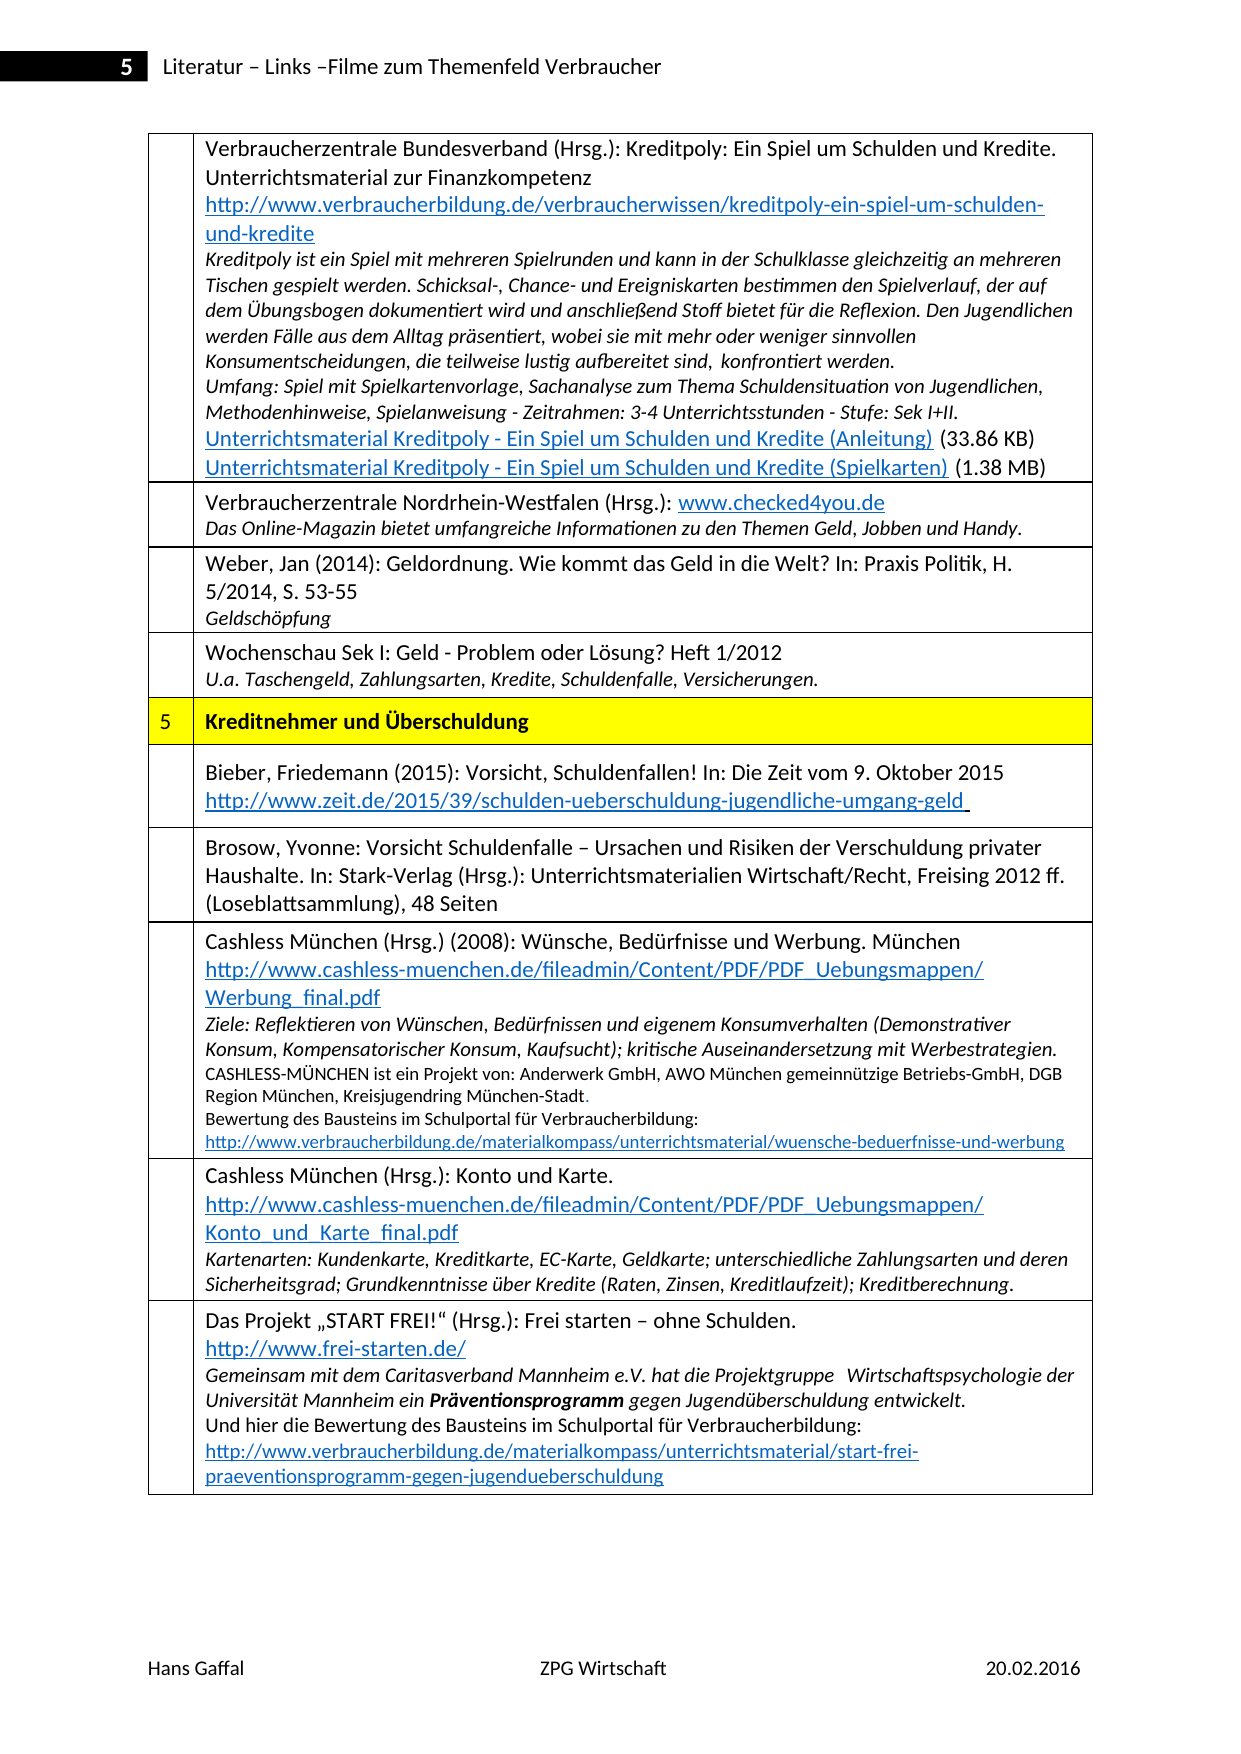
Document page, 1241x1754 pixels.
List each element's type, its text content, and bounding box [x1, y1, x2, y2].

table_cell [149, 745, 193, 827]
table_cell [149, 134, 193, 481]
table_cell Verbraucherzentrale Nordrhein-Westfalen (Hrsg.): www.checked4you.de Das Online-Magazin bietet umfangreiche Informationen zu den Themen Geld, Jobben und Handy. [194, 483, 1092, 546]
table_cell Verbraucherzentrale Bundesverband (Hrsg.): Kreditpoly: Ein Spiel um Schulden und Kredite. Unterrichtsmaterial zur Finanzkompetenz http://www.verbraucherbildung.de/verbraucherwissen/kreditpoly-ein-spiel-um-schulden-und-kredite Kreditpoly ist ein Spiel mit mehreren Spielrunden und kann in der Schulklasse gleichzeitig an mehreren Tischen gespielt werden. Schicksal-, Chance- und Ereigniskarten bestimmen den Spielverlauf, der auf dem Übungsbogen dokumentiert wird und anschließend Stoff bietet für die Reflexion. Den Jugendlichen werden Fälle aus dem Alltag präsentiert, wobei sie mit mehr oder weniger sinnvollen Konsumentscheidungen, die teilweise lustig aufbereitet sind, konfrontiert werden. Umfang: Spiel mit Spielkartenvorlage, Sachanalyse zum Thema Schuldensituation von Jugendlichen, Methodenhinweise, Spielanweisung - Zeitrahmen: 3-4 Unterrichtsstunden - Stufe: Sek I+II. Unterrichtsmaterial Kreditpoly - Ein Spiel um Schulden und Kredite (Anleitung) (33.86 KB) Unterrichtsmaterial Kreditpoly - Ein Spiel um Schulden und Kredite (Spielkarten) (1.38 MB) [194, 134, 1092, 481]
table_cell Cashless München (Hrsg.): Konto und Karte. http://www.cashless-muenchen.de/fileadmin/Content/PDF/PDF_Uebungsmappen/Konto_und_Karte_final.pdf Kartenarten: Kundenkarte, Kreditkarte, EC-Karte, Geldkarte; unterschiedliche Zahlungsarten und deren Sicherheitsgrad; Grundkenntnisse über Kredite (Raten, Zinsen, Kreditlaufzeit); Kreditberechnung. [194, 1159, 1092, 1299]
table_cell Cashless München (Hrsg.) (2008): Wünsche, Bedürfnisse und Werbung. München http://www.cashless-muenchen.de/fileadmin/Content/PDF/PDF_Uebungsmappen/Werbung_final.pdf Ziele: Reflektieren von Wünschen, Bedürfnissen und eigenem Konsumverhalten (Demonstrativer Konsum, Kompensatorischer Konsum, Kaufsucht); kritische Auseinandersetzung mit Werbestrategien. CASHLESS-MÜNCHEN ist ein Projekt von: Anderwerk GmbH, AWO München gemeinnützige Betriebs-GmbH, DGB Region München, Kreisjugendring München-Stadt. Bewertung des Bausteins im Schulportal für Verbraucherbildung: http://www.verbraucherbildung.de/materialkompass/unterrichtsmaterial/wuensche-beduerfnisse-und-werbung [194, 923, 1092, 1158]
table_cell [149, 633, 193, 697]
table_cell Das Projekt „START FREI!“ (Hrsg.): Frei starten – ohne Schulden. http://www.frei-starten.de/ Gemeinsam mit dem Caritasverband Mannheim e.V. hat die Projektgruppe Wirtschaftspsychologie der Universität Mannheim ein Präventionsprogramm gegen Jugendüberschuldung entwickelt. Und hier die Bewertung des Bausteins im Schulportal für Verbraucherbildung: http://www.verbraucherbildung.de/materialkompass/unterrichtsmaterial/start-frei-praeventionsprogramm-gegen-jugendueberschuldung [194, 1301, 1092, 1494]
table_cell [149, 1301, 193, 1494]
table_cell 5 [149, 698, 193, 744]
table_cell [149, 548, 193, 632]
table_cell Brosow, Yvonne: Vorsicht Schuldenfalle – Ursachen und Risiken der Verschuldung privater Haushalte. In: Stark-Verlag (Hrsg.): Unterrichtsmaterialien Wirtschaft/Recht, Freising 2012 ff. (Loseblattsammlung), 48 Seiten [194, 828, 1092, 921]
table_cell [149, 483, 193, 546]
table_cell [149, 1159, 193, 1299]
table_cell Weber, Jan (2014): Geldordnung. Wie kommt das Geld in die Welt? In: Praxis Politik, H. 5/2014, S. 53-55 Geldschöpfung [194, 548, 1092, 632]
table_cell [149, 828, 193, 921]
table_cell Bieber, Friedemann (2015): Vorsicht, Schuldenfallen! In: Die Zeit vom 9. Oktober 2015 http://www.zeit.de/2015/39/schulden-ueberschuldung-jugendliche-umgang-geld [194, 745, 1092, 827]
table_cell [149, 923, 193, 1158]
table_cell Wochenschau Sek I: Geld - Problem oder Lösung? Heft 1/2012 U.a. Taschengeld, Zahlungsarten, Kredite, Schuldenfalle, Versicherungen. [194, 633, 1092, 697]
table_cell Kreditnehmer und Überschuldung [194, 698, 1092, 744]
